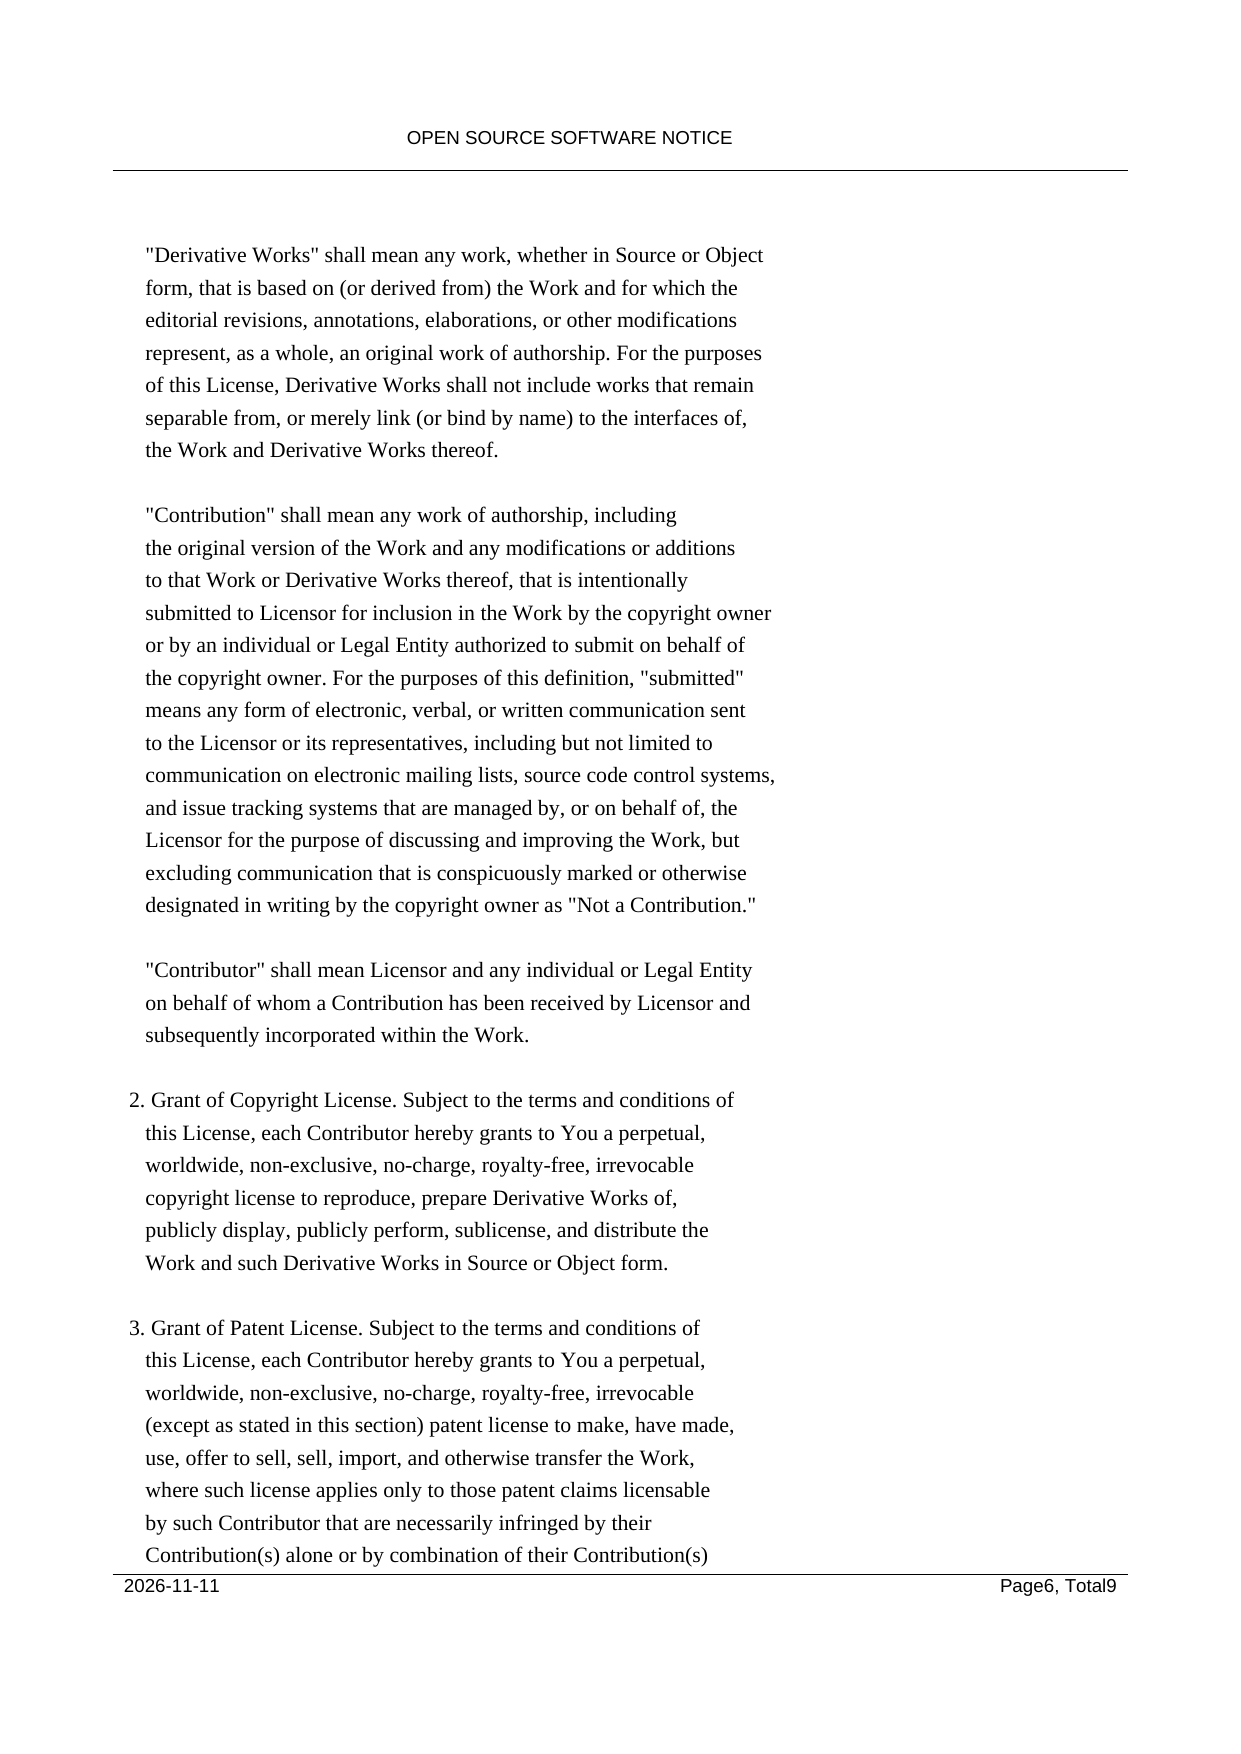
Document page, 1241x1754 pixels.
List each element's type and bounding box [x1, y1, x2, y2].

text [112, 206, 1128, 1571]
